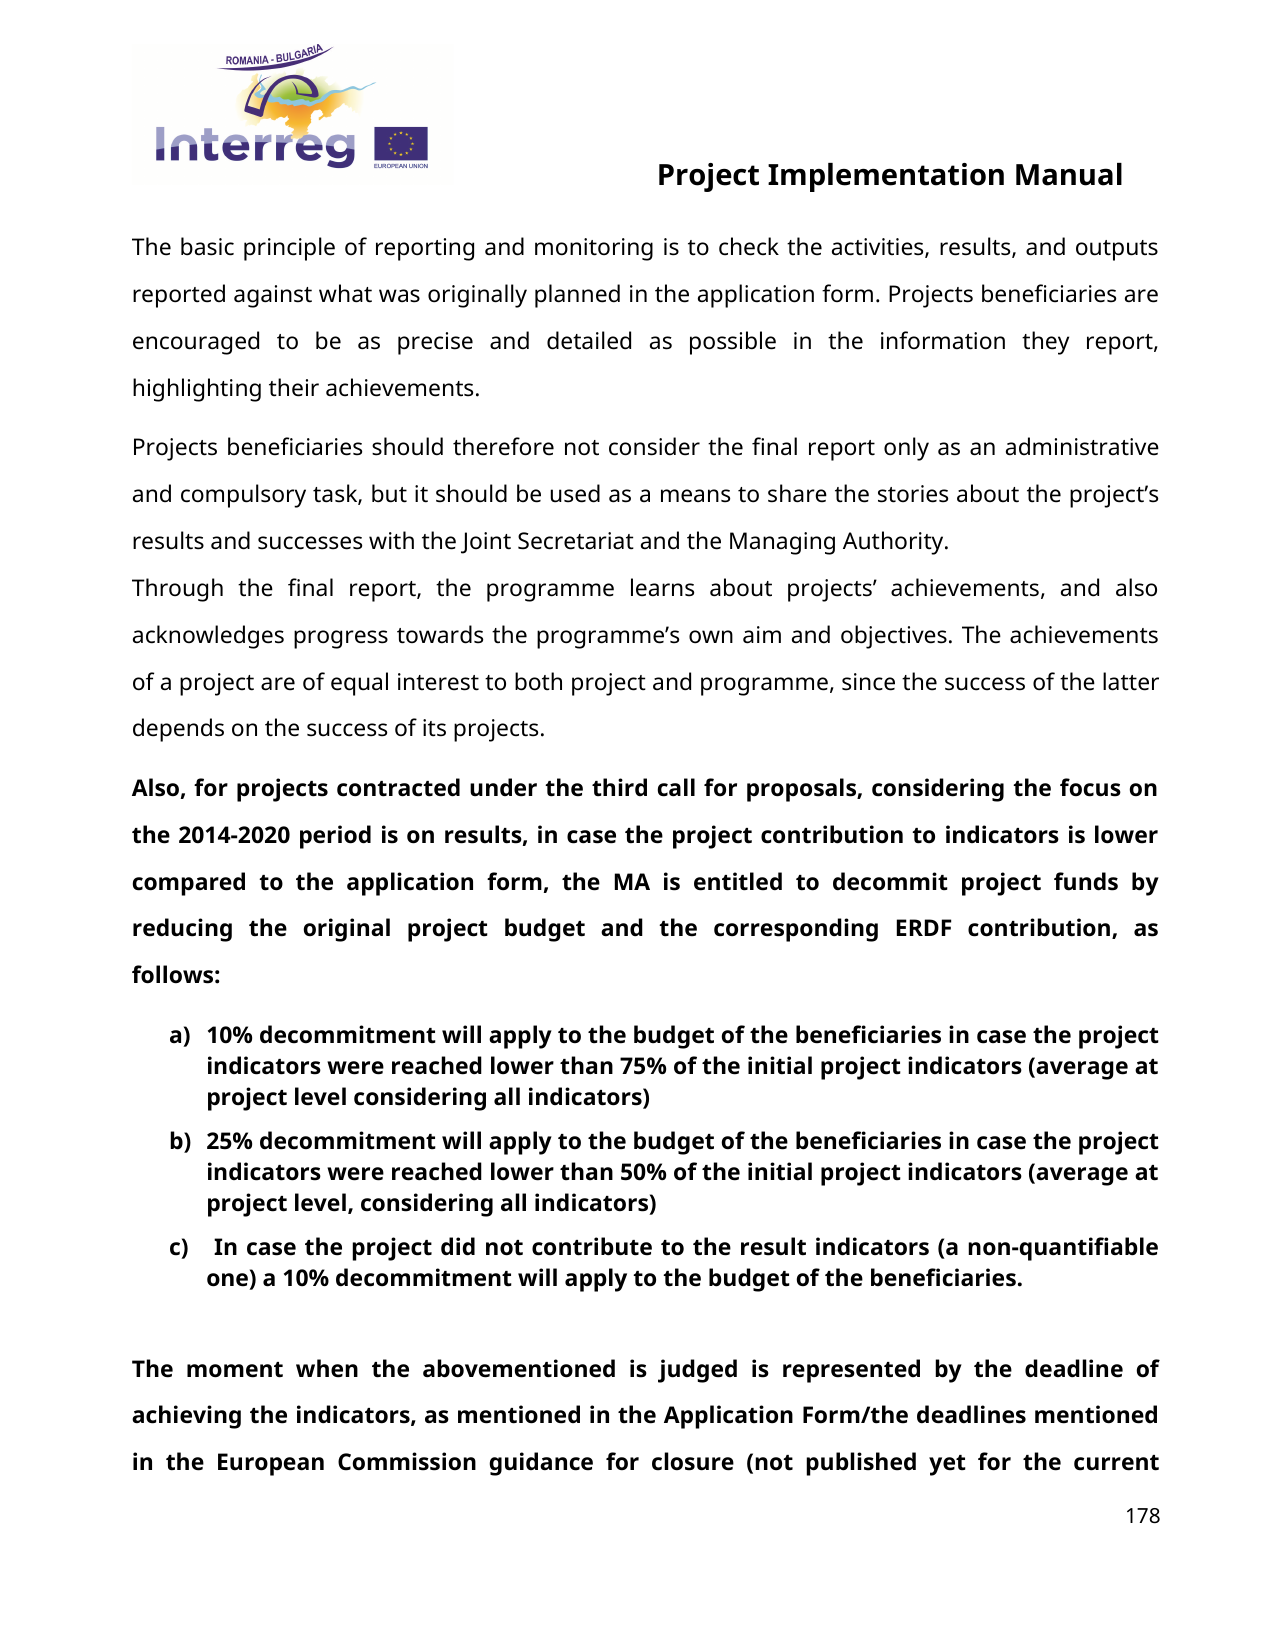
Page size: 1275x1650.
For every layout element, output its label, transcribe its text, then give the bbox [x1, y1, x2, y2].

picture [131, 44, 454, 185]
text Projects beneficiaries should therefore not consider the final report only as an administrative and compulsory task, but it should be used as a means to share the stories about the project’s results and successes with the Joint Secretariat and the Managing Authority. [132, 431, 1160, 556]
text Through the final report, the programme learns about projects’ achievements, and also acknowledges progress towards the programme’s own aim and objectives. The achievements of a project are of equal interest to both project and programme, since the success of the latter depends on the success of its projects. [132, 572, 1160, 743]
list In case the project did not contribute to the result indicators (a non-quantifiable one) a 10% decommitment will apply to the budget of the beneficiaries. [169, 1231, 1160, 1293]
list 10% decommitment will apply to the budget of the beneficiaries in case the project indicators were reached lower than 75% of the initial project indicators (average at project level considering all indicators) [169, 1018, 1160, 1112]
text Also, for projects contracted under the third call for proposals, considering the focus on the 2014-2020 period is on results, in case the project contribution to indicators is lower compared to the application form, the MA is entitled to decommit project funds by reducing the original project budget and the corresponding ERDF contribution, as follows: [132, 772, 1160, 990]
list 25% decommitment will apply to the budget of the beneficiaries in case the project indicators were reached lower than 50% of the initial project indicators (average at project level, considering all indicators) [169, 1125, 1160, 1218]
